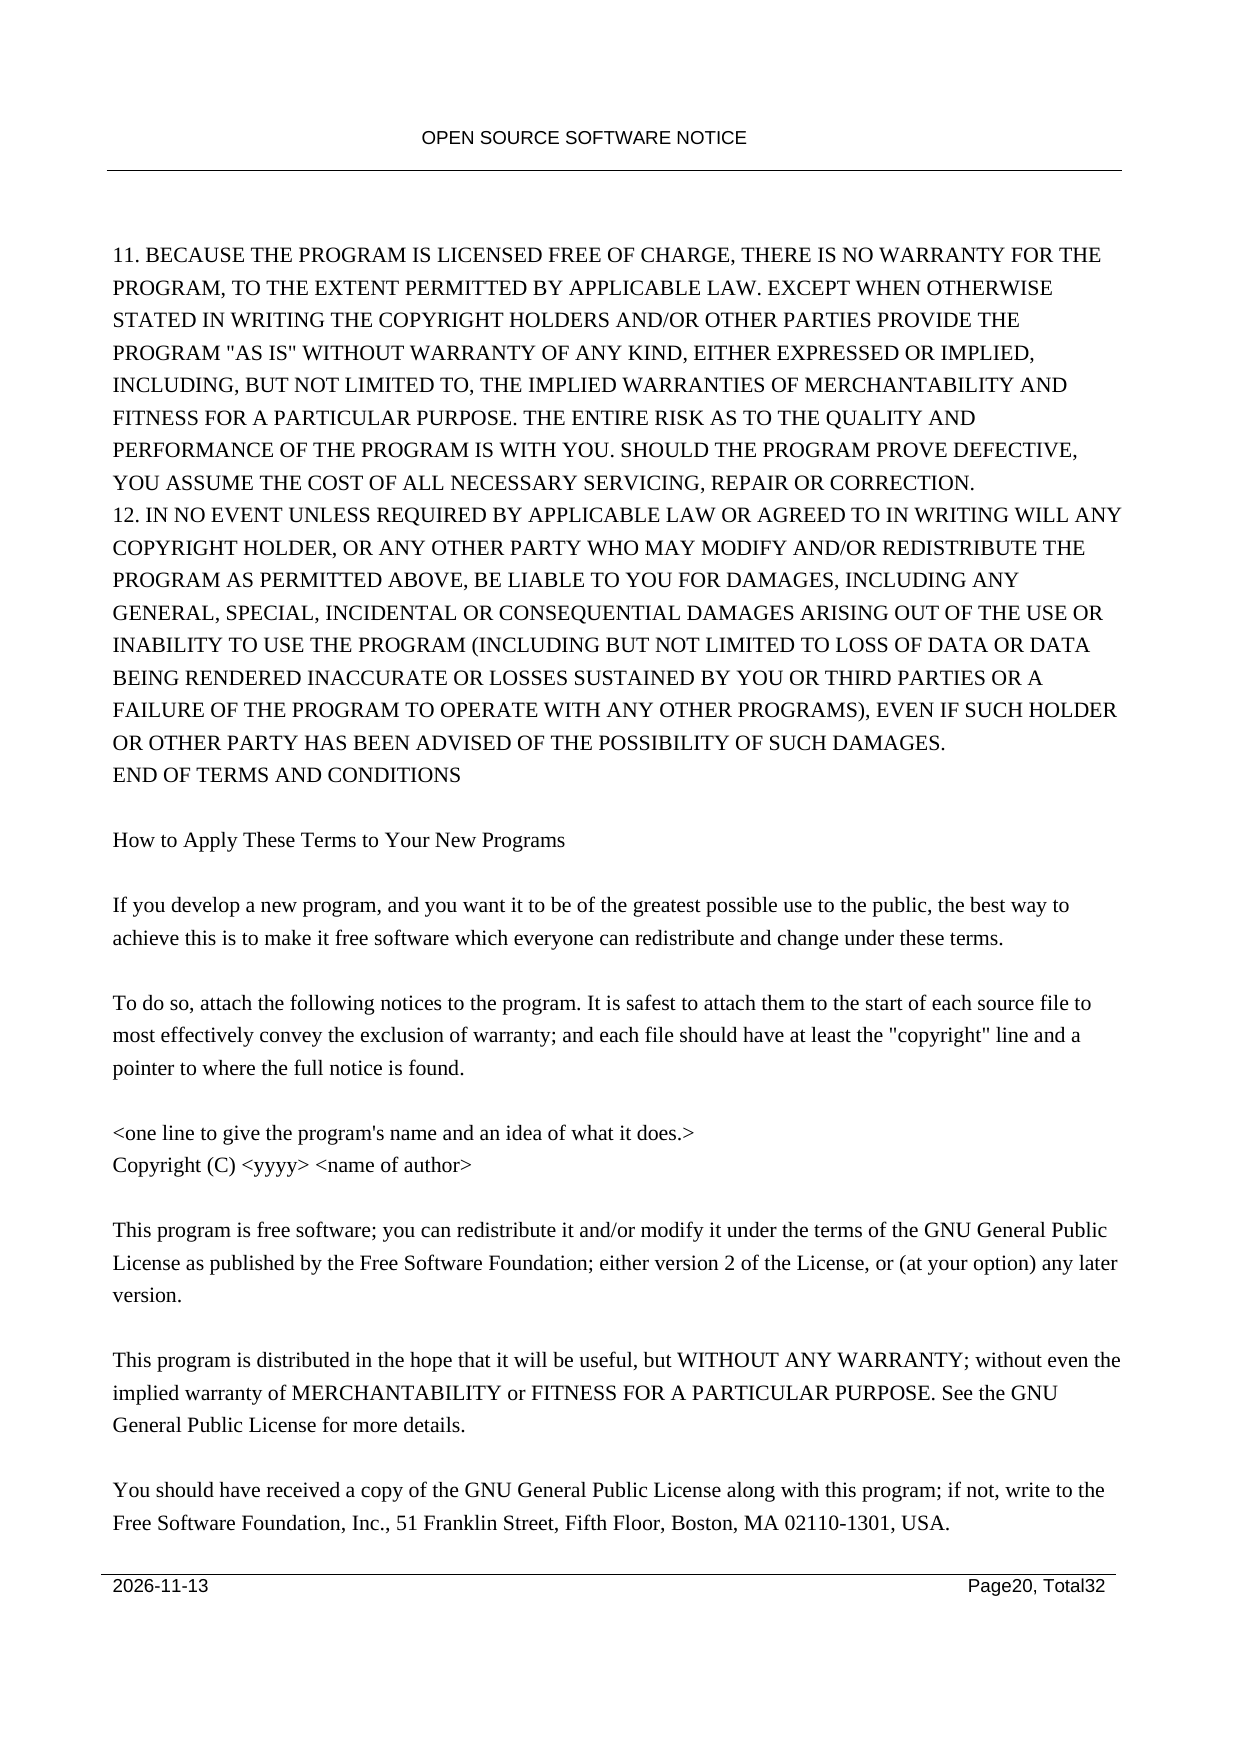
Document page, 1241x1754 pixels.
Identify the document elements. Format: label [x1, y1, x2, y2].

text [112, 206, 1128, 1539]
